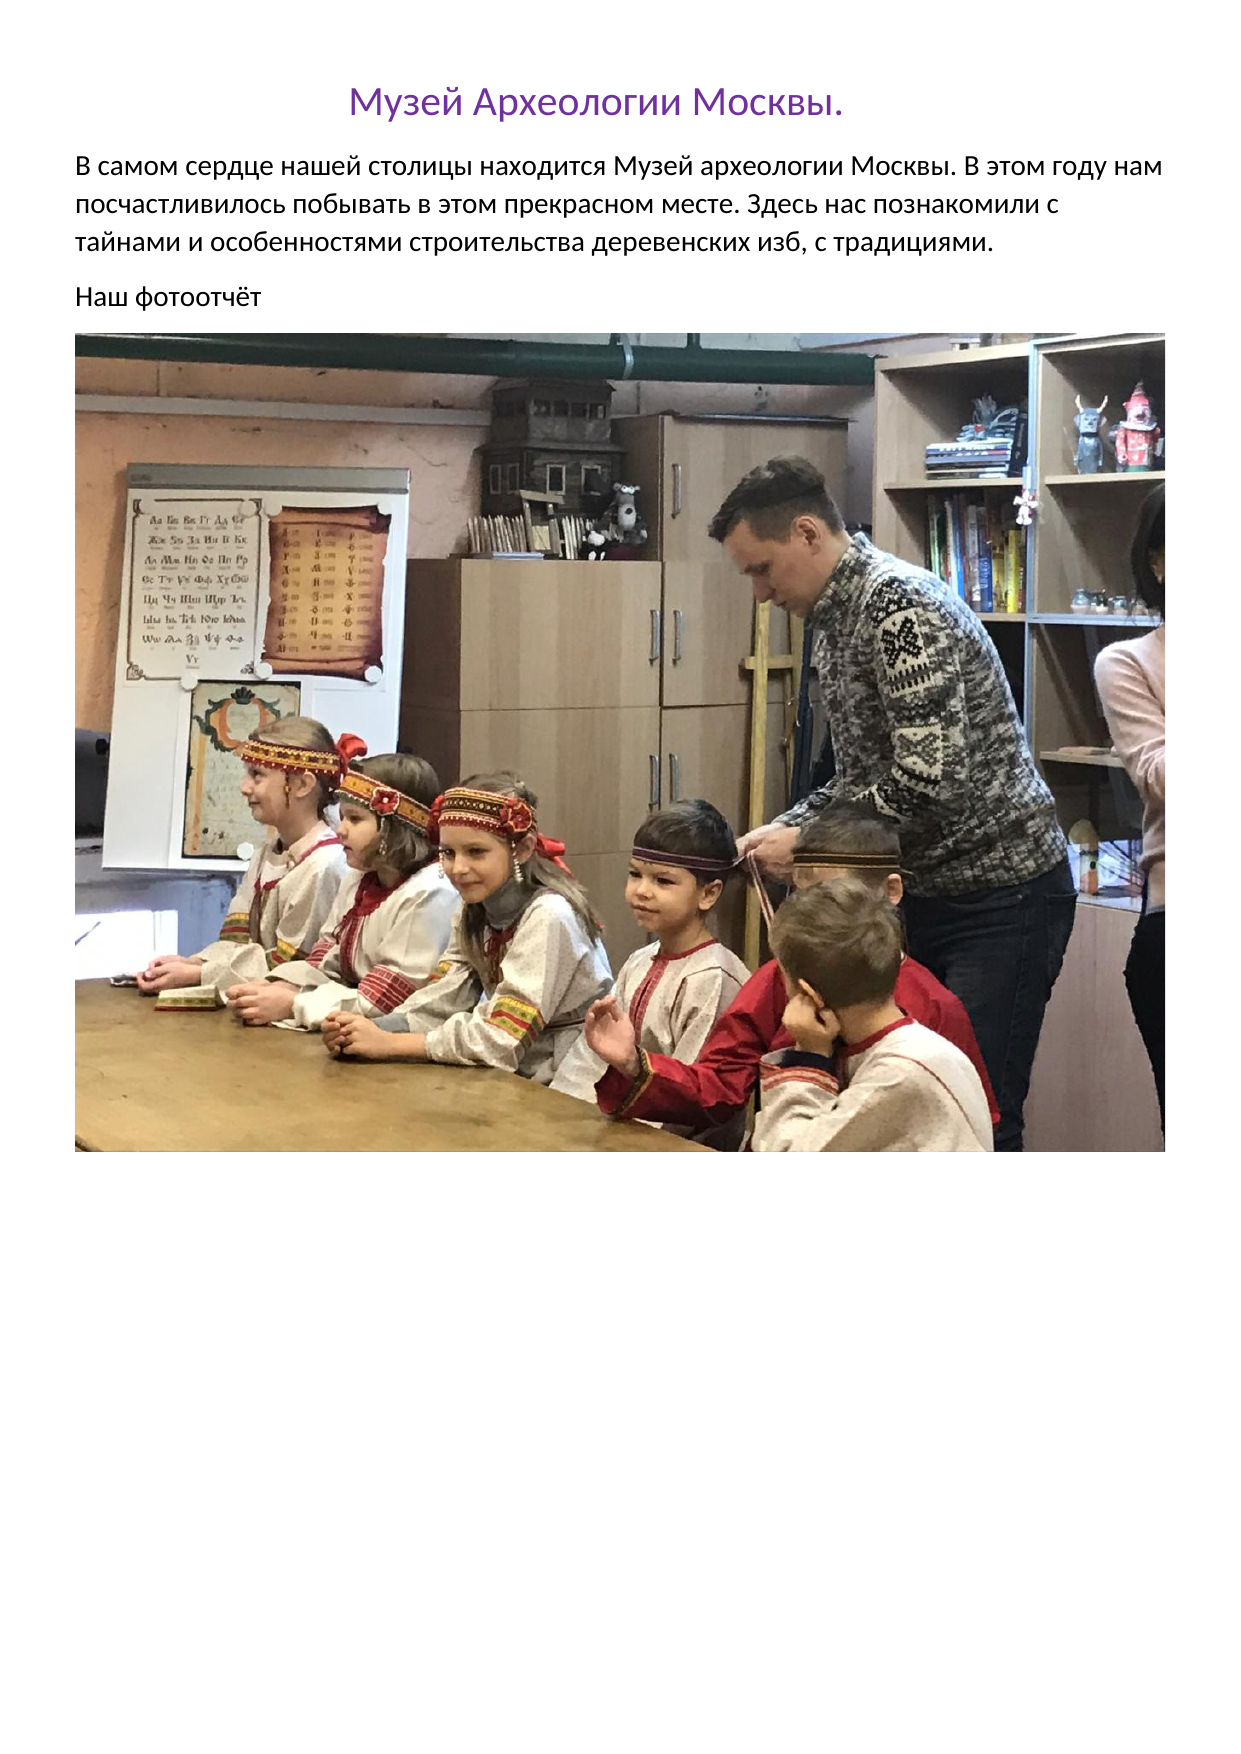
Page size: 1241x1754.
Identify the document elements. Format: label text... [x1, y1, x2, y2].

text В самом сердце нашей столицы находится Музей археологии Москвы. В этом году нам посчастливилось побывать в этом прекрасном месте. Здесь нас познакомили с тайнами и особенностями строительства деревенских изб, с традициями. [75, 147, 1165, 259]
text Наш фотоотчёт [75, 278, 1165, 314]
picture [75, 333, 1166, 1152]
text Музей Археологии Москвы. [75, 75, 1165, 126]
